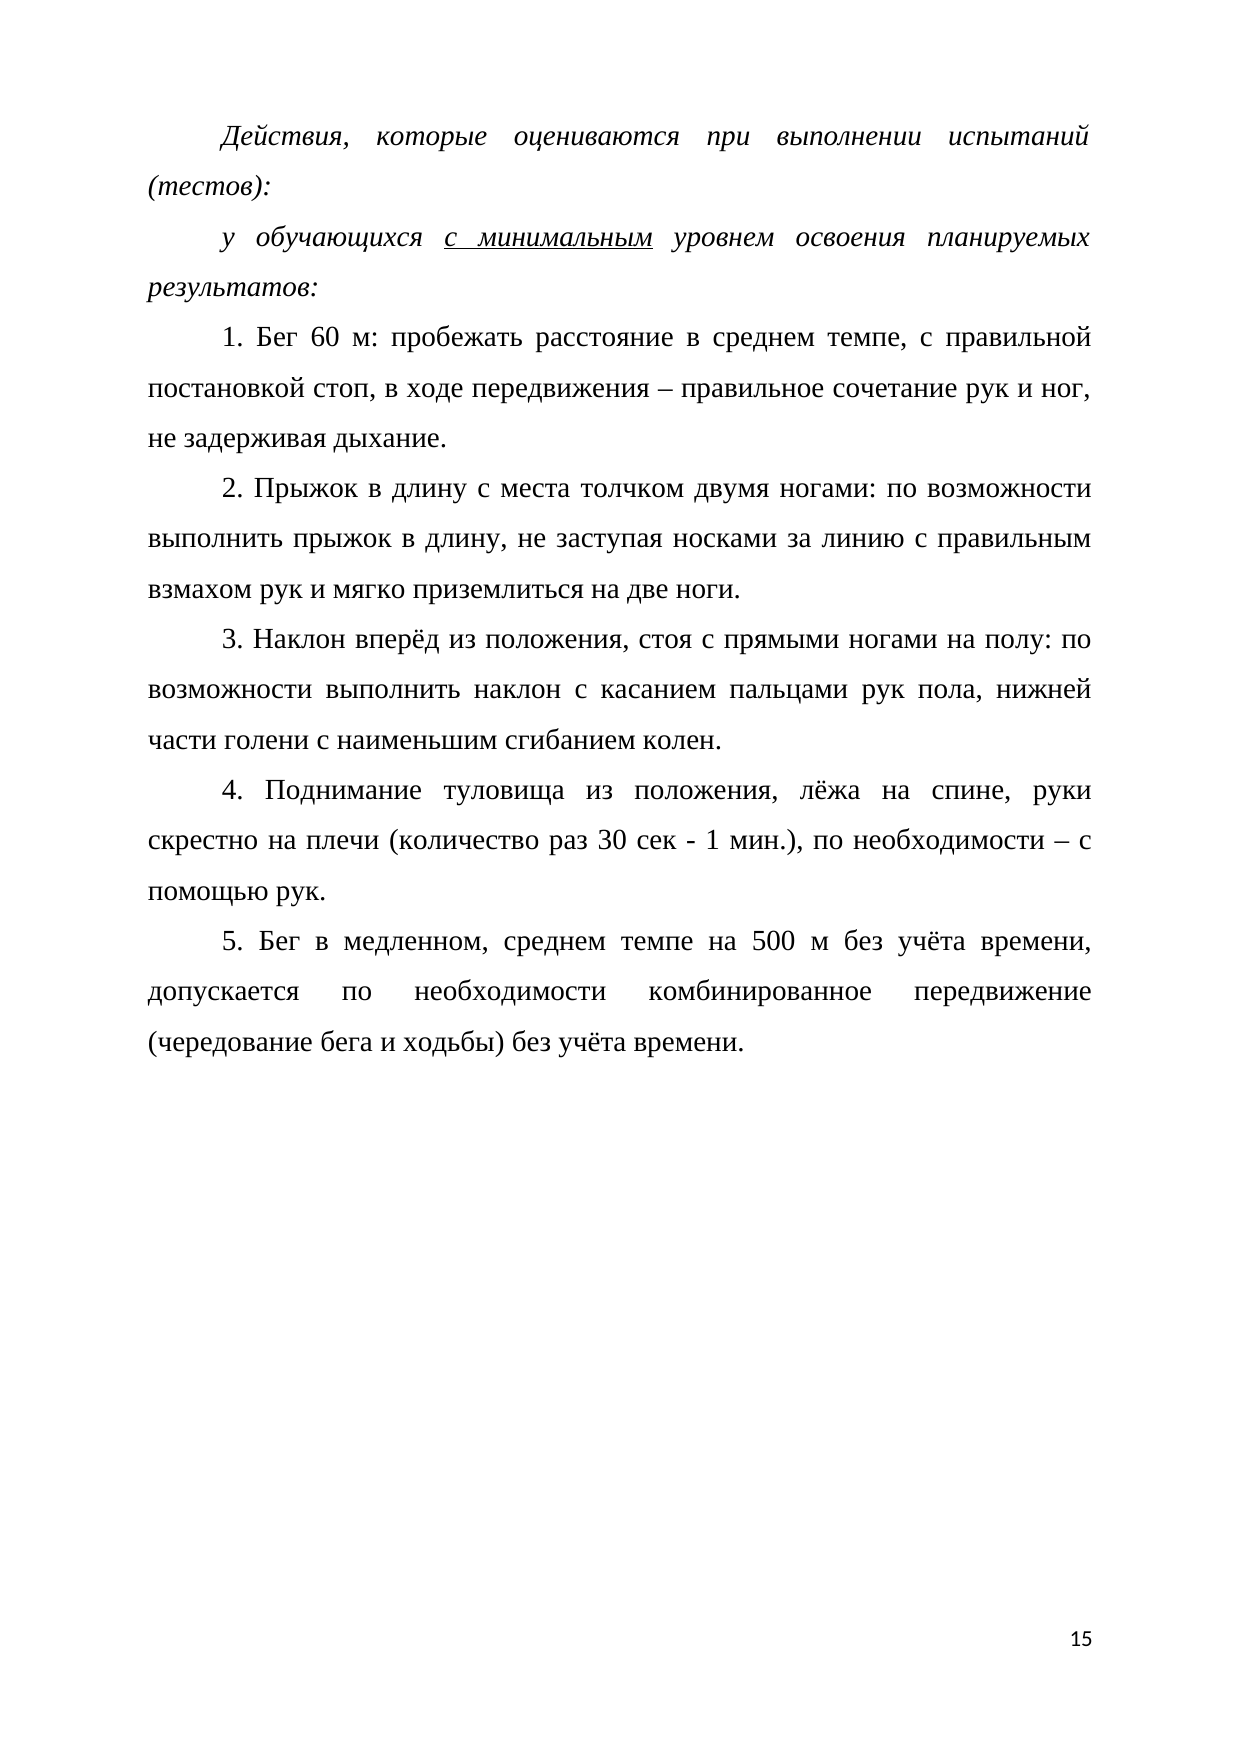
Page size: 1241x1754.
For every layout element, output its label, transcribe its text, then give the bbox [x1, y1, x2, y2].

text 3. Наклон вперёд из положения, стоя с прямыми ногами на полу: по возможности выполнить наклон с касанием пальцами рук пола, нижней части голени с наименьшим сгибанием колен. [148, 621, 1092, 755]
text 1. Бег 60 м: пробежать расстояние в среднем темпе, с правильной постановкой стоп, в ходе передвижения – правильное сочетание рук и ног, не задерживая дыхание. [148, 319, 1092, 453]
text 4. Поднимание туловища из положения, лёжа на спине, руки скрестно на плечи (количество раз 30 сек - 1 мин.), по необходимости – с помощью рук. [148, 772, 1092, 906]
text Действия, которые оцениваются при выполнении испытаний (тестов): [148, 118, 1092, 202]
text у обучающихся с минимальным уровнем освоения планируемых результатов: [148, 219, 1092, 303]
text 2. Прыжок в длину с места толчком двумя ногами: по возможности выполнить прыжок в длину, не заступая носками за линию с правильным взмахом рук и мягко приземлиться на две ноги. [148, 470, 1092, 604]
text 5. Бег в медленном, среднем темпе на 500 м без учёта времени, допускается по необходимости комбинированное передвижение (чередование бега и ходьбы) без учёта времени. [148, 923, 1092, 1057]
